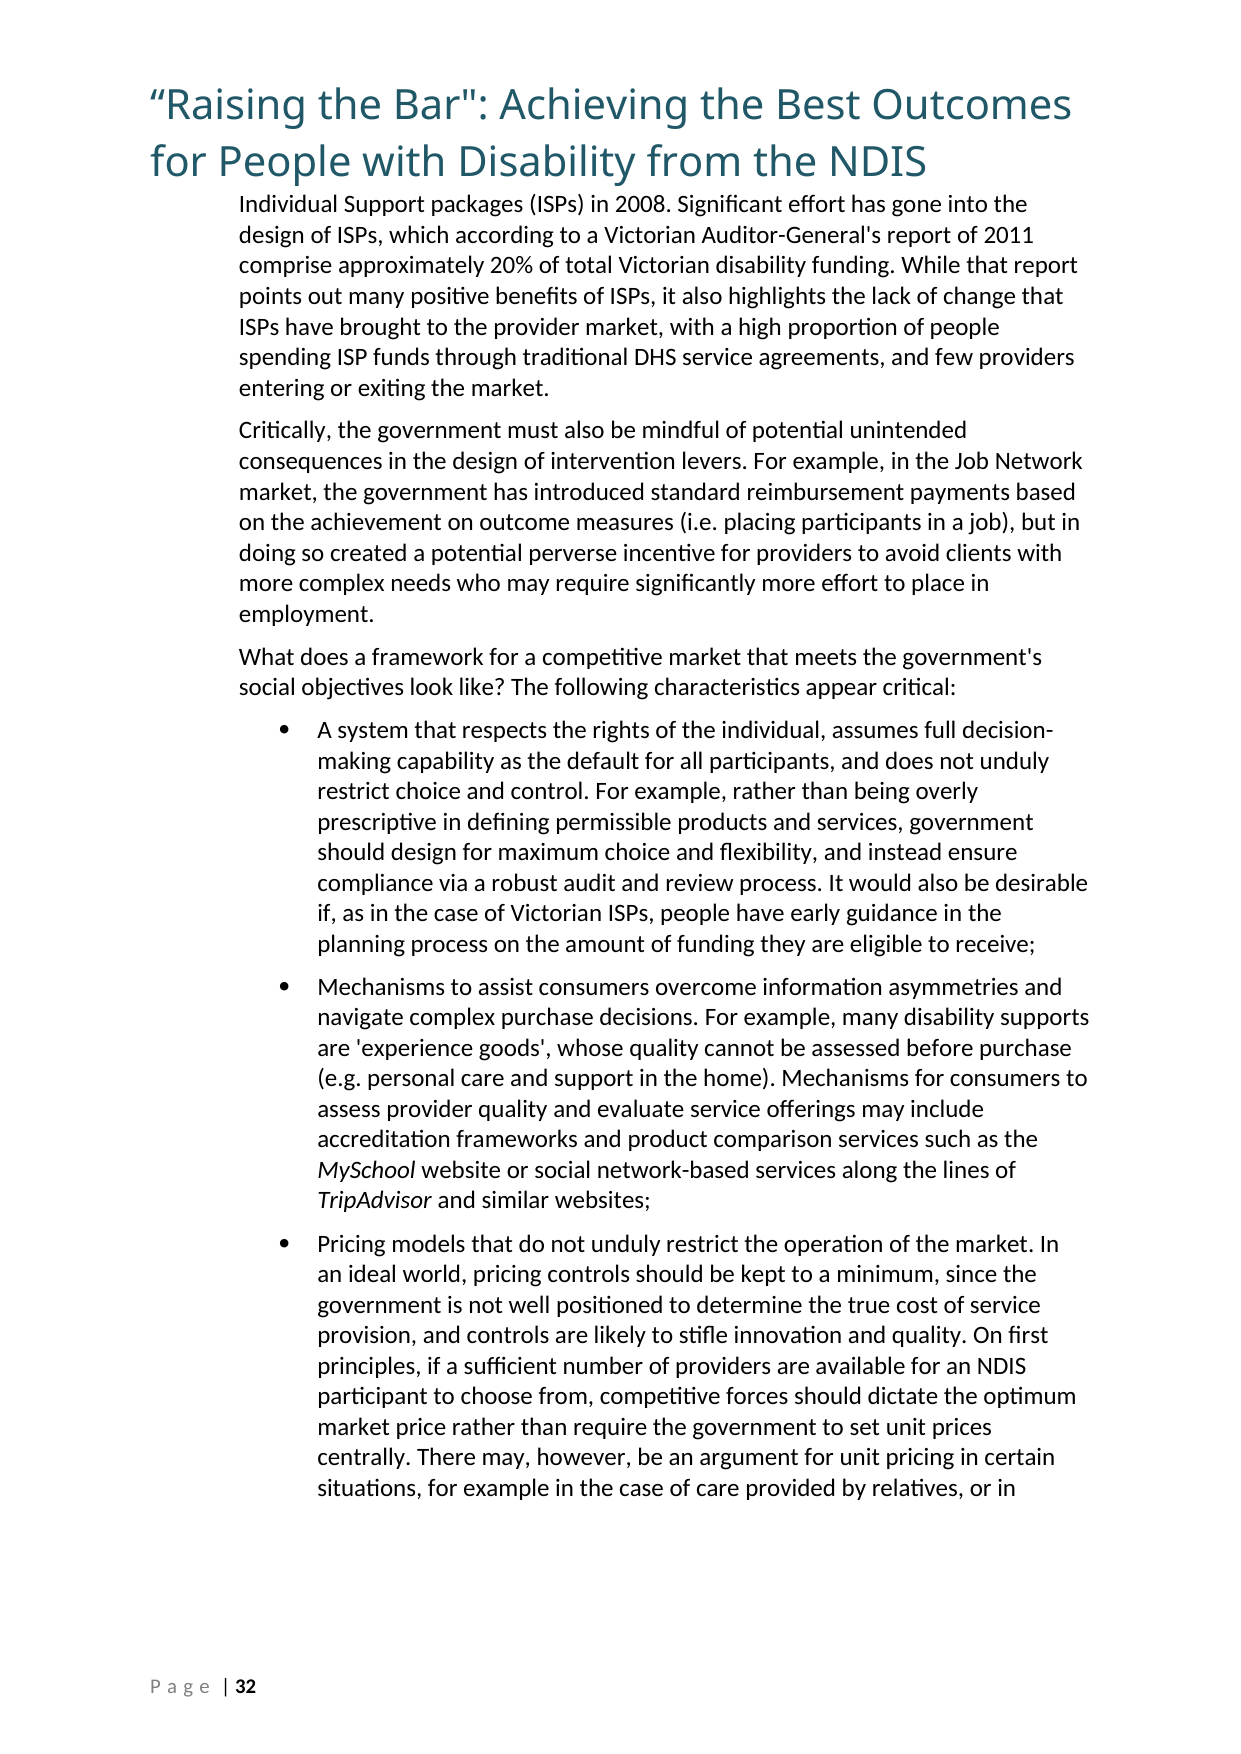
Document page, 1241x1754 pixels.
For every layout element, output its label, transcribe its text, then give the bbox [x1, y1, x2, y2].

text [280, 1228, 1090, 1502]
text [239, 188, 1090, 402]
text Critically, the government must also be mindful of potential unintended consequences in the design of intervention levers. For example, in the Job Network market, the government has introduced standard reimbursement payments based on the achievement on outcome measures (i.e. placing participants in a job), but in doing so created a potential perverse incentive for providers to avoid clients with more complex needs who may require significantly more effort to place in employment. [239, 415, 1090, 628]
text Mechanisms to assist consumers overcome information asymmetries and navigate complex purchase decisions. For example, many disability supports are 'experience goods', whose quality cannot be assessed before purchase (e.g. personal care and support in the home). Mechanisms for consumers to assess provider quality and evaluate service offerings may include accreditation frameworks and product comparison services such as the MySchool website or social network-based services along the lines of TripAdvisor and similar websites; [280, 971, 1090, 1215]
text A system that respects the rights of the individual, assumes full decision-making capability as the default for all participants, and does not unduly restrict choice and control. For example, rather than being overly prescriptive in defining permissible products and services, government should design for maximum choice and flexibility, and instead ensure compliance via a robust audit and review process. It would also be desirable if, as in the case of Victorian ISPs, people have early guidance in the planning process on the amount of funding they are eligible to receive; [280, 714, 1090, 958]
text What does a framework for a competitive market that meets the government's social objectives look like? The following characteristics appear critical: [239, 641, 1090, 702]
